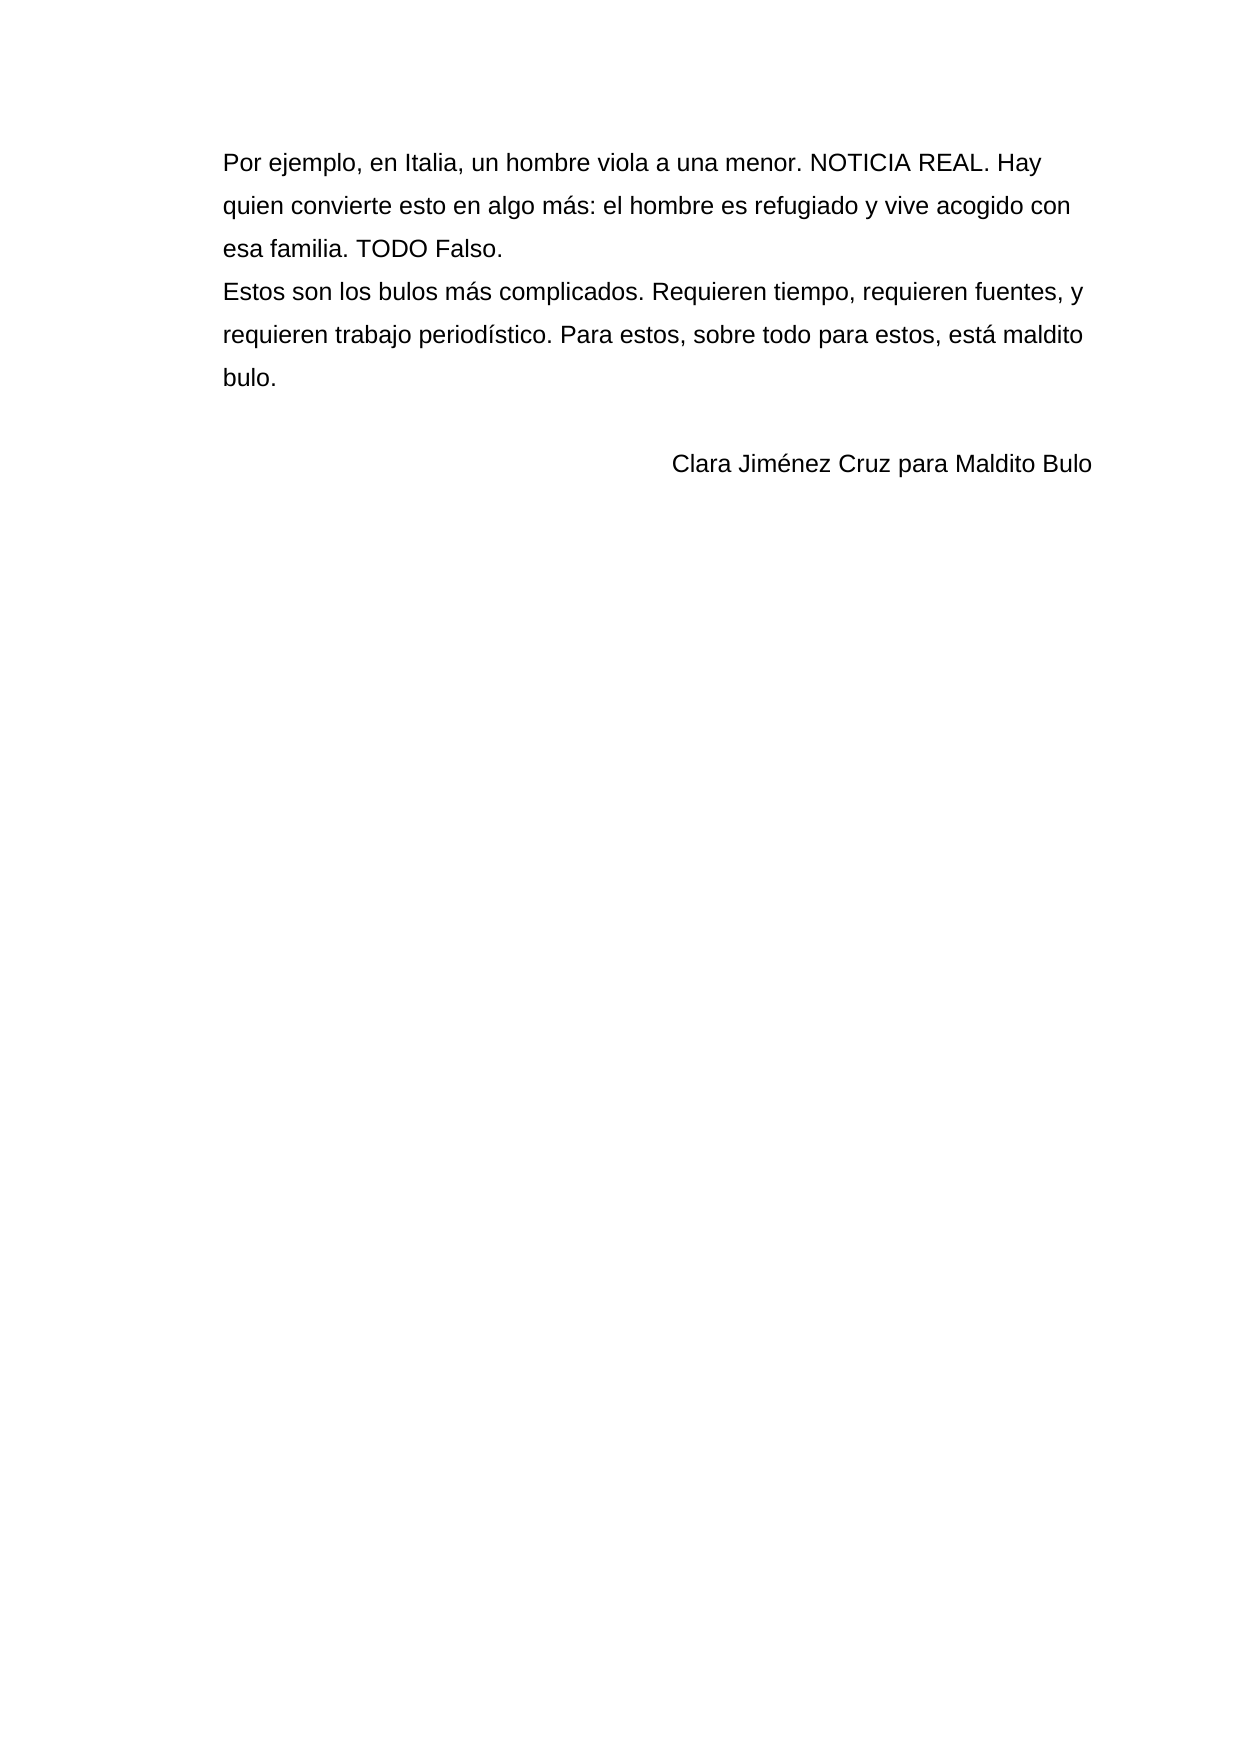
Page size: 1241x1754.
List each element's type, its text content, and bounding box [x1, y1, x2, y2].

list Clara Jiménez Cruz para Maldito Bulo [223, 449, 1093, 478]
list Por ejemplo, en Italia, un hombre viola a una menor. NOTICIA REAL. Hay quien convierte esto en algo más: el hombre es refugiado y vive acogido con esa familia. TODO Falso. [223, 148, 1093, 263]
list Estos son los bulos más complicados. Requieren tiempo, requieren fuentes, y requieren trabajo periodístico. Para estos, sobre todo para estos, está maldito bulo. [223, 277, 1093, 392]
